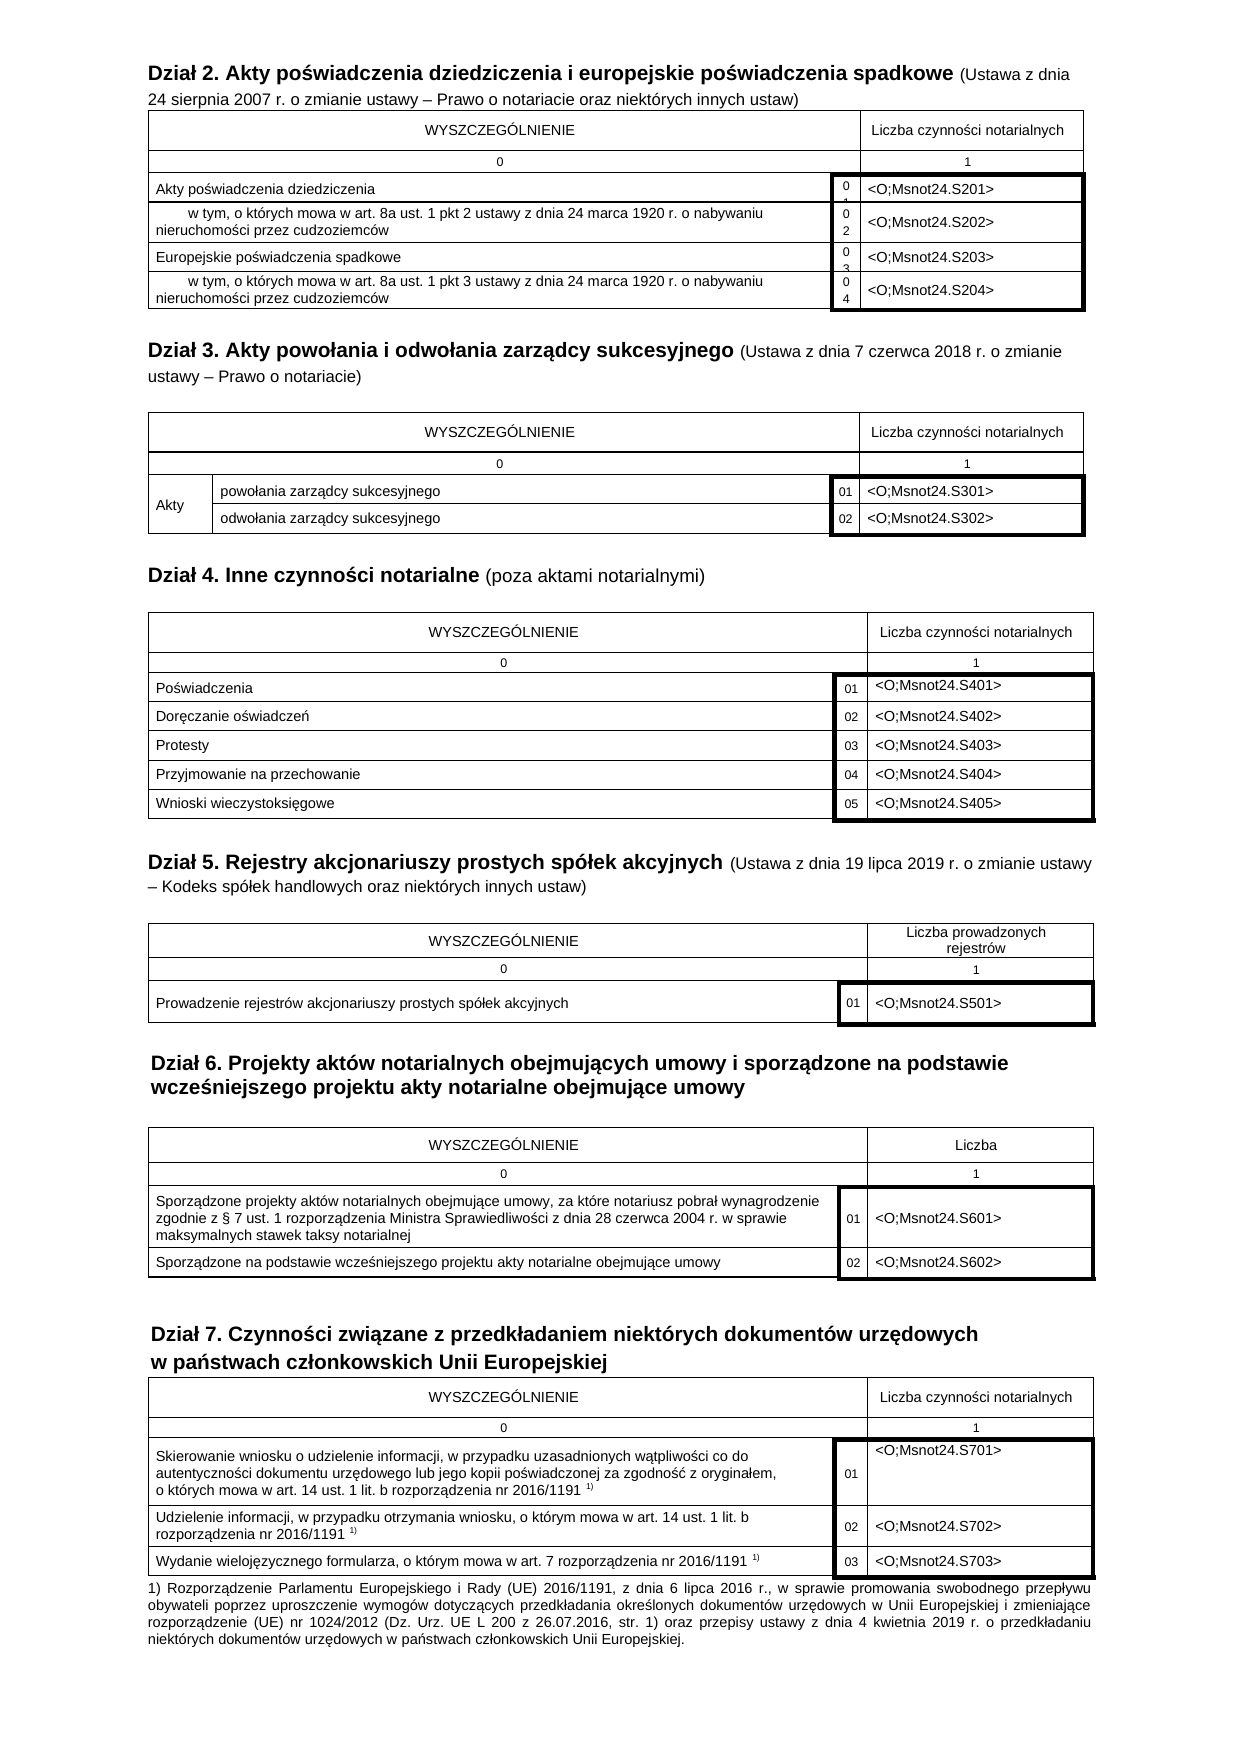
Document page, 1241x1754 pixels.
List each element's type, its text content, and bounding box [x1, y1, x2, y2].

table_header Liczba czynności notarialnych [860, 413, 1083, 451]
table_cell Doręczanie oświadczeń [149, 702, 832, 730]
table_cell 01 [837, 1442, 867, 1505]
table_cell <O;Msnot24.S501> [868, 985, 1091, 1022]
table_header WYSZCZEGÓLNIENIE [149, 613, 867, 652]
text Dział 3. Akty powołania i odwołania zarządcy sukcesyjnego (Ustawa z dnia 7 czerwca 2018 r. o zmianie ustawy – Prawo o notariacie) [148, 337, 1084, 387]
table_cell 02 [841, 1248, 867, 1276]
table_cell Akty [149, 475, 212, 532]
table_cell Akty poświadczenia dziedziczenia [149, 173, 830, 201]
table_cell Europejskie poświadczenia spadkowe [149, 243, 830, 271]
table_cell 04 [834, 272, 860, 308]
table_cell w tym, o których mowa w art. 8a ust. 1 pkt 3 ustawy z dnia 24 marca 1920 r. o nabywaniu nieruchomości przez cudzoziemców [149, 272, 830, 308]
table_cell 1 [868, 1163, 1093, 1184]
table_cell <O;Msnot24.S401> [868, 677, 1091, 701]
table_cell 0 [149, 958, 867, 980]
table_cell 02 [834, 504, 859, 532]
table_cell 01 [834, 177, 860, 201]
table_header Liczba prowadzonych rejestrów [868, 924, 1093, 957]
table_cell 05 [837, 790, 867, 818]
table_cell 0 [149, 1418, 867, 1437]
table_cell powołania zarządcy sukcesyjnego [213, 475, 829, 503]
table_cell <O;Msnot24.S701> [868, 1442, 1091, 1505]
table_cell Wnioski wieczystoksięgowe [149, 790, 832, 818]
table_cell Protesty [149, 731, 832, 759]
table_cell <O;Msnot24.S404> [868, 761, 1091, 789]
table_header Liczba czynności notarialnych [861, 111, 1083, 149]
table_cell <O;Msnot24.S301> [860, 479, 1081, 503]
table_cell <O;Msnot24.S702> [868, 1506, 1091, 1546]
table_cell Wydanie wielojęzycznego formularza, o którym mowa w art. 7 rozporządzenia nr 2016/1191 1) [149, 1547, 832, 1575]
table_cell 1 [861, 151, 1083, 172]
table_cell 1 [868, 653, 1093, 672]
table_cell 03 [837, 731, 867, 759]
table_cell 04 [837, 761, 867, 789]
table_cell Sporządzone na podstawie wcześniejszego projektu akty notarialne obejmujące umowy [149, 1248, 837, 1276]
table_cell Przyjmowanie na przechowanie [149, 761, 832, 789]
table_cell <O;Msnot24.S703> [868, 1547, 1091, 1575]
text Dział 5. Rejestry akcjonariuszy prostych spółek akcyjnych (Ustawa z dnia 19 lipca 2019 r. o zmianie ustawy – Kodeks spółek handlowych oraz niektórych innych ustaw) [148, 850, 1092, 896]
table_header Liczba czynności notarialnych [868, 613, 1093, 652]
table_cell 0 [149, 151, 860, 172]
text 1) Rozporządzenie Parlamentu Europejskiego i Rady (UE) 2016/1191, z dnia 6 lipca 2016 r., w sprawie promowania swobodnego przepływu obywateli poprzez uproszczenie wymogów dotyczących przedkładania określonych dokumentów urzędowych w Unii Europejskiej i zmieniające rozporządzenie (UE) nr 1024/2012 (Dz. Urz. UE L 200 z 26.07.2016, str. 1) oraz przepisy ustawy z dnia 4 kwietnia 2019 r. o przedkładaniu niektórych dokumentów urzędowych w państwach członkowskich Unii Europejskiej. [148, 1580, 1092, 1647]
table_cell <O;Msnot24.S403> [868, 731, 1091, 759]
table_cell 1 [860, 453, 1083, 474]
table_cell <O;Msnot24.S601> [868, 1189, 1091, 1247]
table_cell 01 [834, 479, 859, 503]
table_cell 1 [868, 1418, 1093, 1437]
text Dział 2. Akty poświadczenia dziedziczenia i europejskie poświadczenia spadkowe (Ustawa z dnia 24 sierpnia 2007 r. o zmianie ustawy – Prawo o notariacie oraz niektórych innych ustaw) [148, 60, 1084, 110]
table_cell <O;Msnot24.S201> [861, 177, 1081, 201]
table_cell <O;Msnot24.S405> [868, 790, 1091, 818]
table_cell <O;Msnot24.S203> [861, 243, 1081, 271]
table_header WYSZCZEGÓLNIENIE [149, 924, 867, 957]
table_cell <O;Msnot24.S302> [860, 504, 1081, 532]
table_cell 02 [834, 203, 860, 242]
table_cell 1 [868, 958, 1093, 980]
table_header Liczba czynności notarialnych [868, 1378, 1093, 1417]
table_cell Udzielenie informacji, w przypadku otrzymania wniosku, o którym mowa w art. 14 ust. 1 lit. b rozporządzenia nr 2016/1191 1) [149, 1506, 832, 1546]
table_cell <O;Msnot24.S602> [868, 1248, 1091, 1276]
table_header WYSZCZEGÓLNIENIE [149, 111, 860, 149]
table_header Liczba [868, 1128, 1093, 1162]
table_cell 01 [837, 677, 867, 701]
table_cell Skierowanie wniosku o udzielenie informacji, w przypadku uzasadnionych wątpliwości co do autentyczności dokumentu urzędowego lub jego kopii poświadczonej za zgodność z oryginałem, o których mowa w art. 14 ust. 1 lit. b rozporządzenia nr 2016/1191 1) [149, 1438, 832, 1505]
table_header WYSZCZEGÓLNIENIE [149, 413, 859, 451]
table_cell Sporządzone projekty aktów notarialnych obejmujące umowy, za które notariusz pobrał wynagrodzenie zgodnie z § 7 ust. 1 rozporządzenia Ministra Sprawiedliwości z dnia 28 czerwca 2004 r. w sprawie maksymalnych stawek taksy notarialnej [149, 1186, 837, 1247]
table_cell <O;Msnot24.S402> [868, 702, 1091, 730]
table_cell <O;Msnot24.S202> [861, 203, 1081, 242]
table_header WYSZCZEGÓLNIENIE [149, 1378, 867, 1417]
table_header WYSZCZEGÓLNIENIE [149, 1128, 867, 1162]
table_cell 03 [834, 243, 860, 271]
text Dział 4. Inne czynności notarialne (poza aktami notarialnymi) [148, 562, 1084, 587]
text Dział 6. Projekty aktów notarialnych obejmujących umowy i sporządzone na podstawie wcześniejszego projektu akty notarialne obejmujące umowy [151, 1051, 1092, 1098]
table_cell 0 [149, 653, 867, 672]
table_cell Poświadczenia [149, 673, 832, 701]
text Dział 7. Czynności związane z przedkładaniem niektórych dokumentów urzędowych w państwach członkowskich Unii Europejskiej [151, 1322, 1092, 1374]
table_cell <O;Msnot24.S204> [861, 272, 1081, 308]
table_cell 01 [841, 1189, 867, 1247]
table_cell 02 [837, 1506, 867, 1546]
table_cell 03 [837, 1547, 867, 1575]
table_cell 02 [837, 702, 867, 730]
table_cell w tym, o których mowa w art. 8a ust. 1 pkt 2 ustawy z dnia 24 marca 1920 r. o nabywaniu nieruchomości przez cudzoziemców [149, 203, 830, 242]
table_cell odwołania zarządcy sukcesyjnego [213, 504, 829, 532]
table_cell 0 [149, 453, 859, 474]
table_cell 01 [841, 985, 867, 1022]
table_cell 0 [149, 1163, 867, 1184]
table_cell Prowadzenie rejestrów akcjonariuszy prostych spółek akcyjnych [149, 981, 837, 1022]
